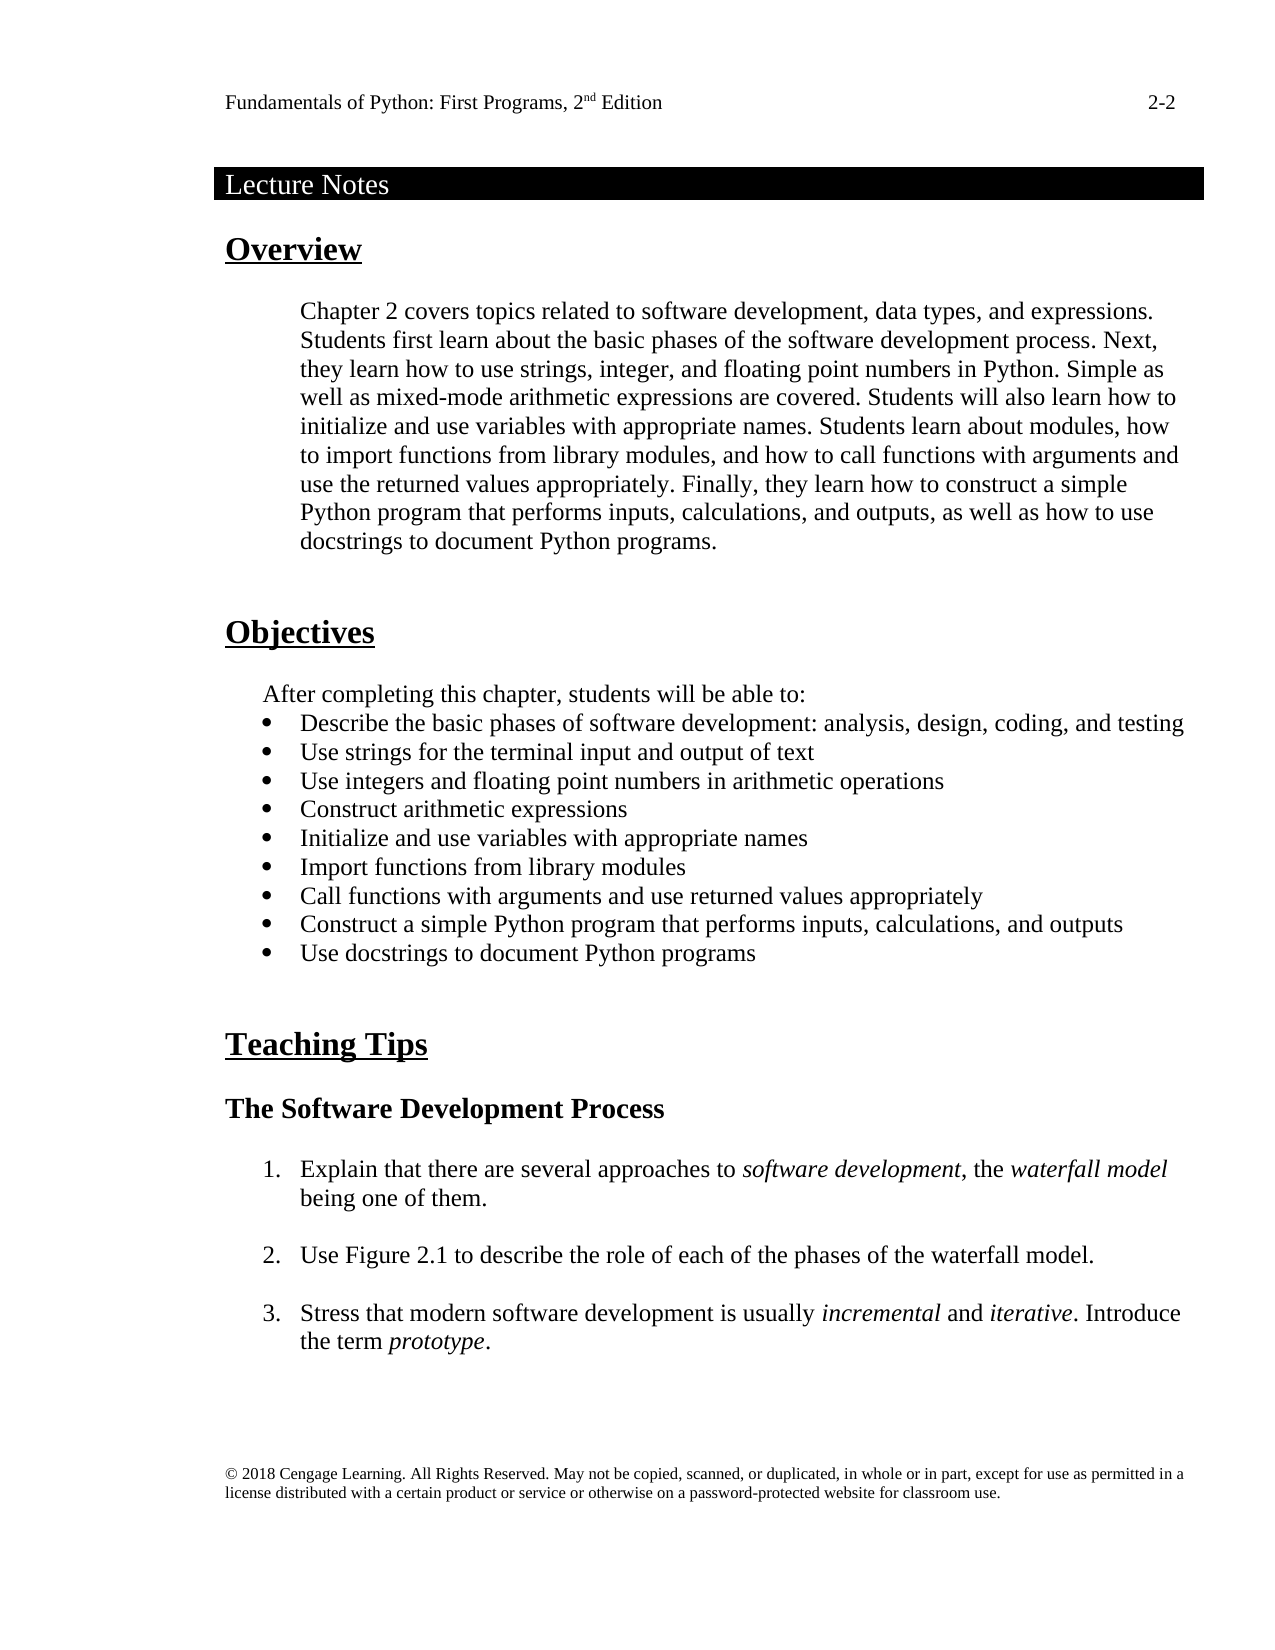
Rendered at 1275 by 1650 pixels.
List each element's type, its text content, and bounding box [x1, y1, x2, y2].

table_header Lecture Notes [214, 167, 1204, 200]
list Use integers and floating point numbers in arithmetic operations [262, 766, 1185, 794]
list Stress that modern software development is usually incremental and iterative. Introduce the term prototype. [262, 1298, 1185, 1355]
list Use docstrings to document Python programs [262, 938, 1185, 967]
list Use strings for the terminal input and output of text [262, 737, 1185, 766]
list Call functions with arguments and use returned values appropriately [262, 881, 1185, 909]
list Import functions from library modules [262, 852, 1185, 881]
list Chapter 2 covers topics related to software development, data types, and expressions. Students first learn about the basic phases of the software development process. Next, they learn how to use strings, integer, and floating point numbers in Python. Simple as well as mixed-mode arithmetic expressions are covered. Students will also learn how to initialize and use variables with appropriate names. Students learn about modules, how to import functions from library modules, and how to call functions with arguments and use the returned values appropriately. Finally, they learn how to construct a simple Python program that performs inputs, calculations, and outputs, as well as how to use docstrings to document Python programs. [300, 296, 1185, 555]
text The Software Development Process [225, 1092, 1185, 1125]
list Describe the basic phases of software development: analysis, design, coding, and testing [262, 708, 1185, 737]
list Use Figure 2.1 to describe the role of each of the phases of the waterfall model. [262, 1240, 1185, 1269]
subtitle Overview [225, 229, 1185, 267]
subtitle Teaching Tips [225, 1024, 1185, 1063]
list Initialize and use variables with appropriate names [262, 823, 1185, 852]
text After completing this chapter, students will be able to: [262, 679, 1185, 708]
list Construct a simple Python program that performs inputs, calculations, and outputs [262, 909, 1185, 938]
subtitle Objectives [225, 612, 1185, 651]
list Construct arithmetic expressions [262, 794, 1185, 823]
list Explain that there are several approaches to software development, the waterfall model being one of them. [262, 1154, 1185, 1211]
